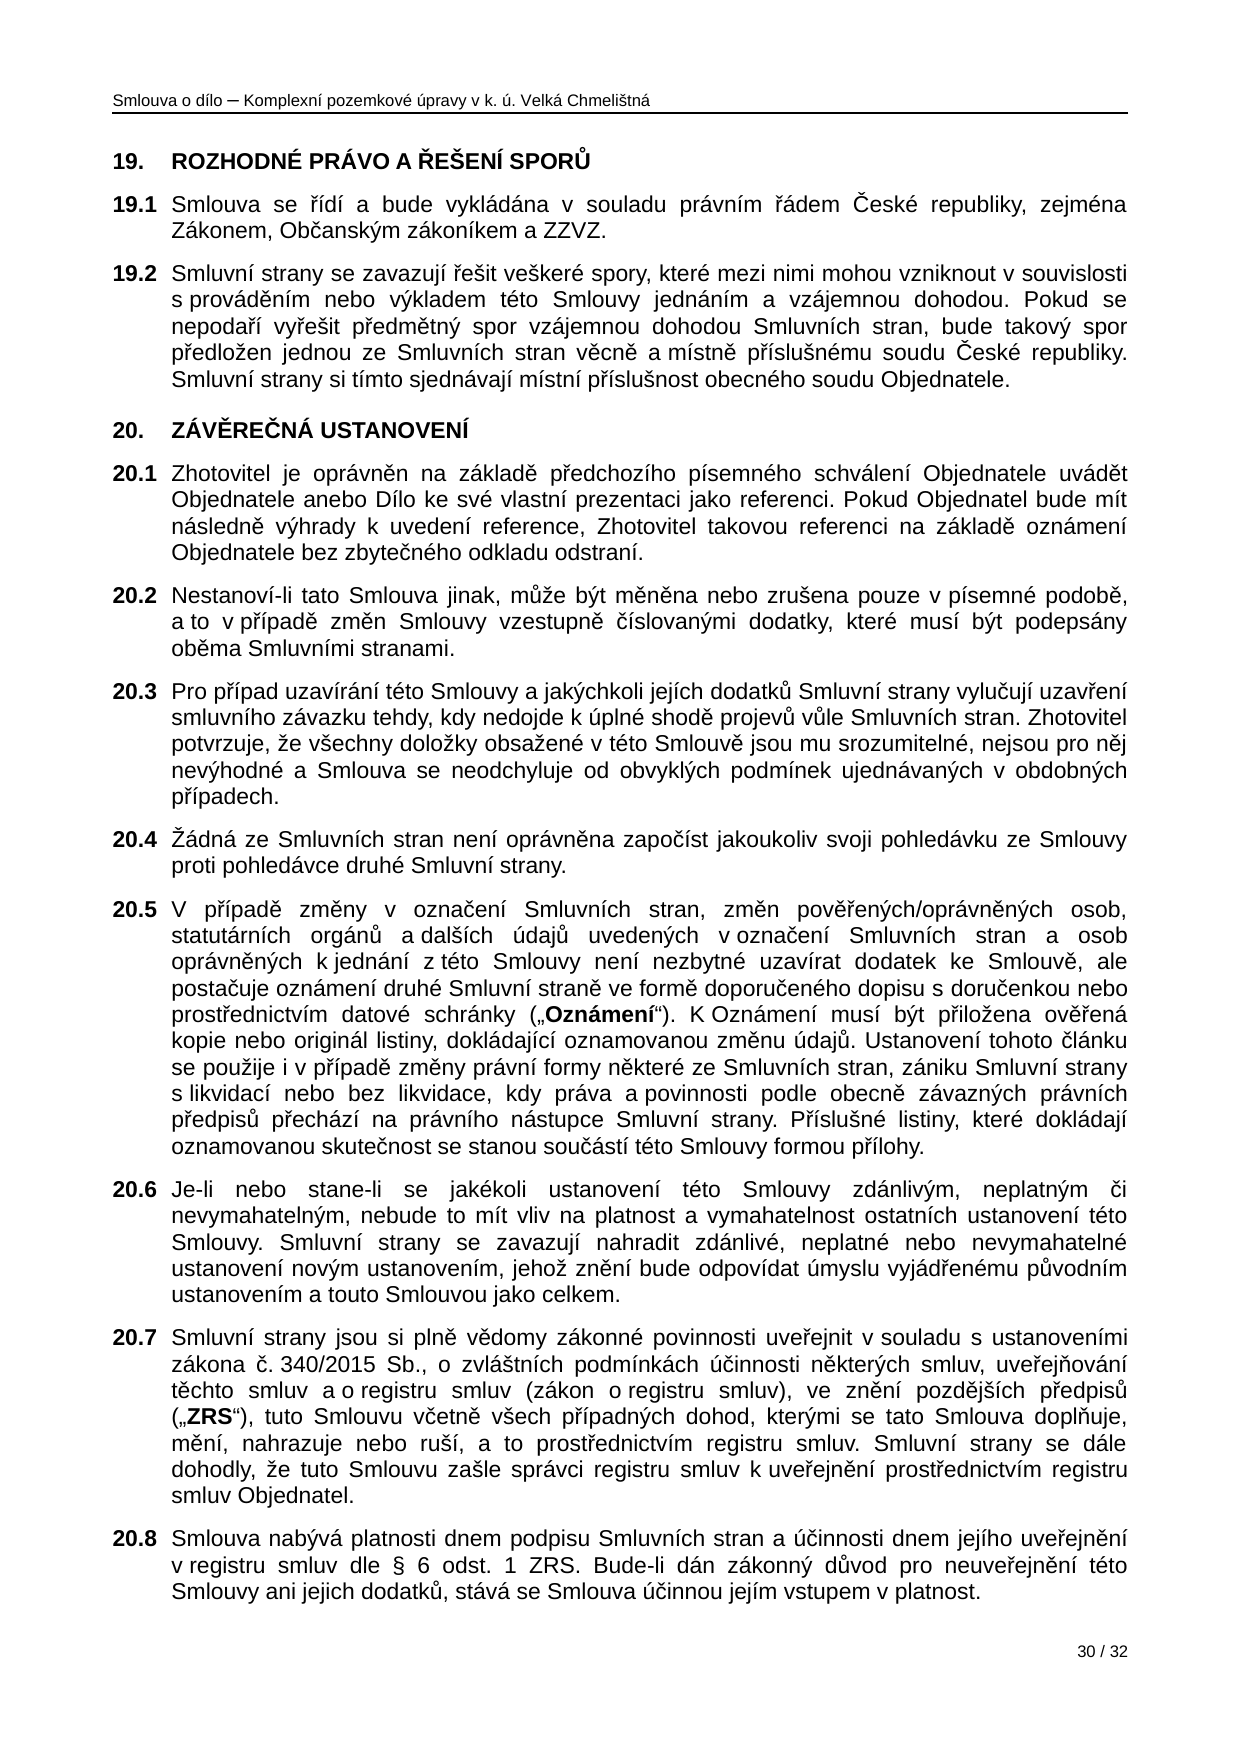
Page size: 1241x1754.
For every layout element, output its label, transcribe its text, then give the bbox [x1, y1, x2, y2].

text Smlouva nabývá platnosti dnem podpisu Smluvních stran a účinnosti dnem jejího uveřejnění v registru smluv dle § 6 odst. 1 ZRS. Bude-li dán zákonný důvod pro neuveřejnění této Smlouvy ani jejich dodatků, stává se Smlouva účinnou jejím vstupem v platnost. [112, 1525, 1128, 1604]
text Smluvní strany jsou si plně vědomy zákonné povinnosti uveřejnit v souladu s ustanoveními zákona č. 340/2015 Sb., o zvláštních podmínkách účinnosti některých smluv, uveřejňování těchto smluv a o registru smluv (zákon o registru smluv), ve znění pozdějších předpisů („ZRS“), tuto Smlouvu včetně všech případných dohod, kterými se tato Smlouva doplňuje, mění, nahrazuje nebo ruší, a to prostřednictvím registru smluv. Smluvní strany se dále dohodly, že tuto Smlouvu zašle správci registru smluv k uveřejnění prostřednictvím registru smluv Objednatel. [112, 1324, 1128, 1509]
text V případě změny v označení Smluvních stran, změn pověřených/oprávněných osob, statutárních orgánů a dalších údajů uvedených v označení Smluvních stran a osob oprávněných k jednání z této Smlouvy není nezbytné uzavírat dodatek ke Smlouvě, ale postačuje oznámení druhé Smluvní straně ve formě doporučeného dopisu s doručenkou nebo prostřednictvím datové schránky („Oznámení“). K Oznámení musí být přiložena ověřená kopie nebo originál listiny, dokládající oznamovanou změnu údajů. Ustanovení tohoto článku se použije i v případě změny právní formy některé ze Smluvních stran, zániku Smluvní strany s likvidací nebo bez likvidace, kdy práva a povinnosti podle obecně závazných právních předpisů přechází na právního nástupce Smluvní strany. Příslušné listiny, které dokládají oznamovanou skutečnost se stanou součástí této Smlouvy formou přílohy. [112, 896, 1128, 1159]
text Je-li nebo stane-li se jakékoli ustanovení této Smlouvy zdánlivým, neplatným či nevymahatelným, nebude to mít vliv na platnost a vymahatelnost ostatních ustanovení této Smlouvy. Smluvní strany se zavazují nahradit zdánlivé, neplatné nebo nevymahatelné ustanovení novým ustanovením, jehož znění bude odpovídat úmyslu vyjádřenému původním ustanovením a touto Smlouvou jako celkem. [112, 1176, 1128, 1307]
text Žádná ze Smluvních stran není oprávněna započíst jakoukoliv svoji pohledávku ze Smlouvy proti pohledávce druhé Smluvní strany. [112, 826, 1128, 879]
text Smlouva se řídí a bude vykládána v souladu právním řádem České republiky, zejména Zákonem, Občanským zákoníkem a ZZVZ. [112, 191, 1128, 243]
text Závěrečná ustanovení [112, 417, 1128, 443]
text Zhotovitel je oprávněn na základě předchozího písemného schválení Objednatele uvádět Objednatele anebo Dílo ke své vlastní prezentaci jako referenci. Pokud Objednatel bude mít následně výhrady k uvedení reference, Zhotovitel takovou referenci na základě oznámení Objednatele bez zbytečného odkladu odstraní. [112, 460, 1128, 565]
text Rozhodné právo a řešení sporů [112, 148, 1128, 174]
text Pro případ uzavírání této Smlouvy a jakýchkoli jejích dodatků Smluvní strany vylučují uzavření smluvního závazku tehdy, kdy nedojde k úplné shodě projevů vůle Smluvních stran. Zhotovitel potvrzuje, že všechny doložky obsažené v této Smlouvě jsou mu srozumitelné, nejsou pro něj nevýhodné a Smlouva se neodchyluje od obvyklých podmínek ujednávaných v obdobných případech. [112, 678, 1128, 809]
text Nestanoví-li tato Smlouva jinak, může být měněna nebo zrušena pouze v písemné podobě, a to v případě změn Smlouvy vzestupně číslovanými dodatky, které musí být podepsány oběma Smluvními stranami. [112, 582, 1128, 661]
text Smluvní strany se zavazují řešit veškeré spory, které mezi nimi mohou vzniknout v souvislosti s prováděním nebo výkladem této Smlouvy jednáním a vzájemnou dohodou. Pokud se nepodaří vyřešit předmětný spor vzájemnou dohodou Smluvních stran, bude takový spor předložen jednou ze Smluvních stran věcně a místně příslušnému soudu České republiky. Smluvní strany si tímto sjednávají místní příslušnost obecného soudu Objednatele. [112, 260, 1128, 392]
